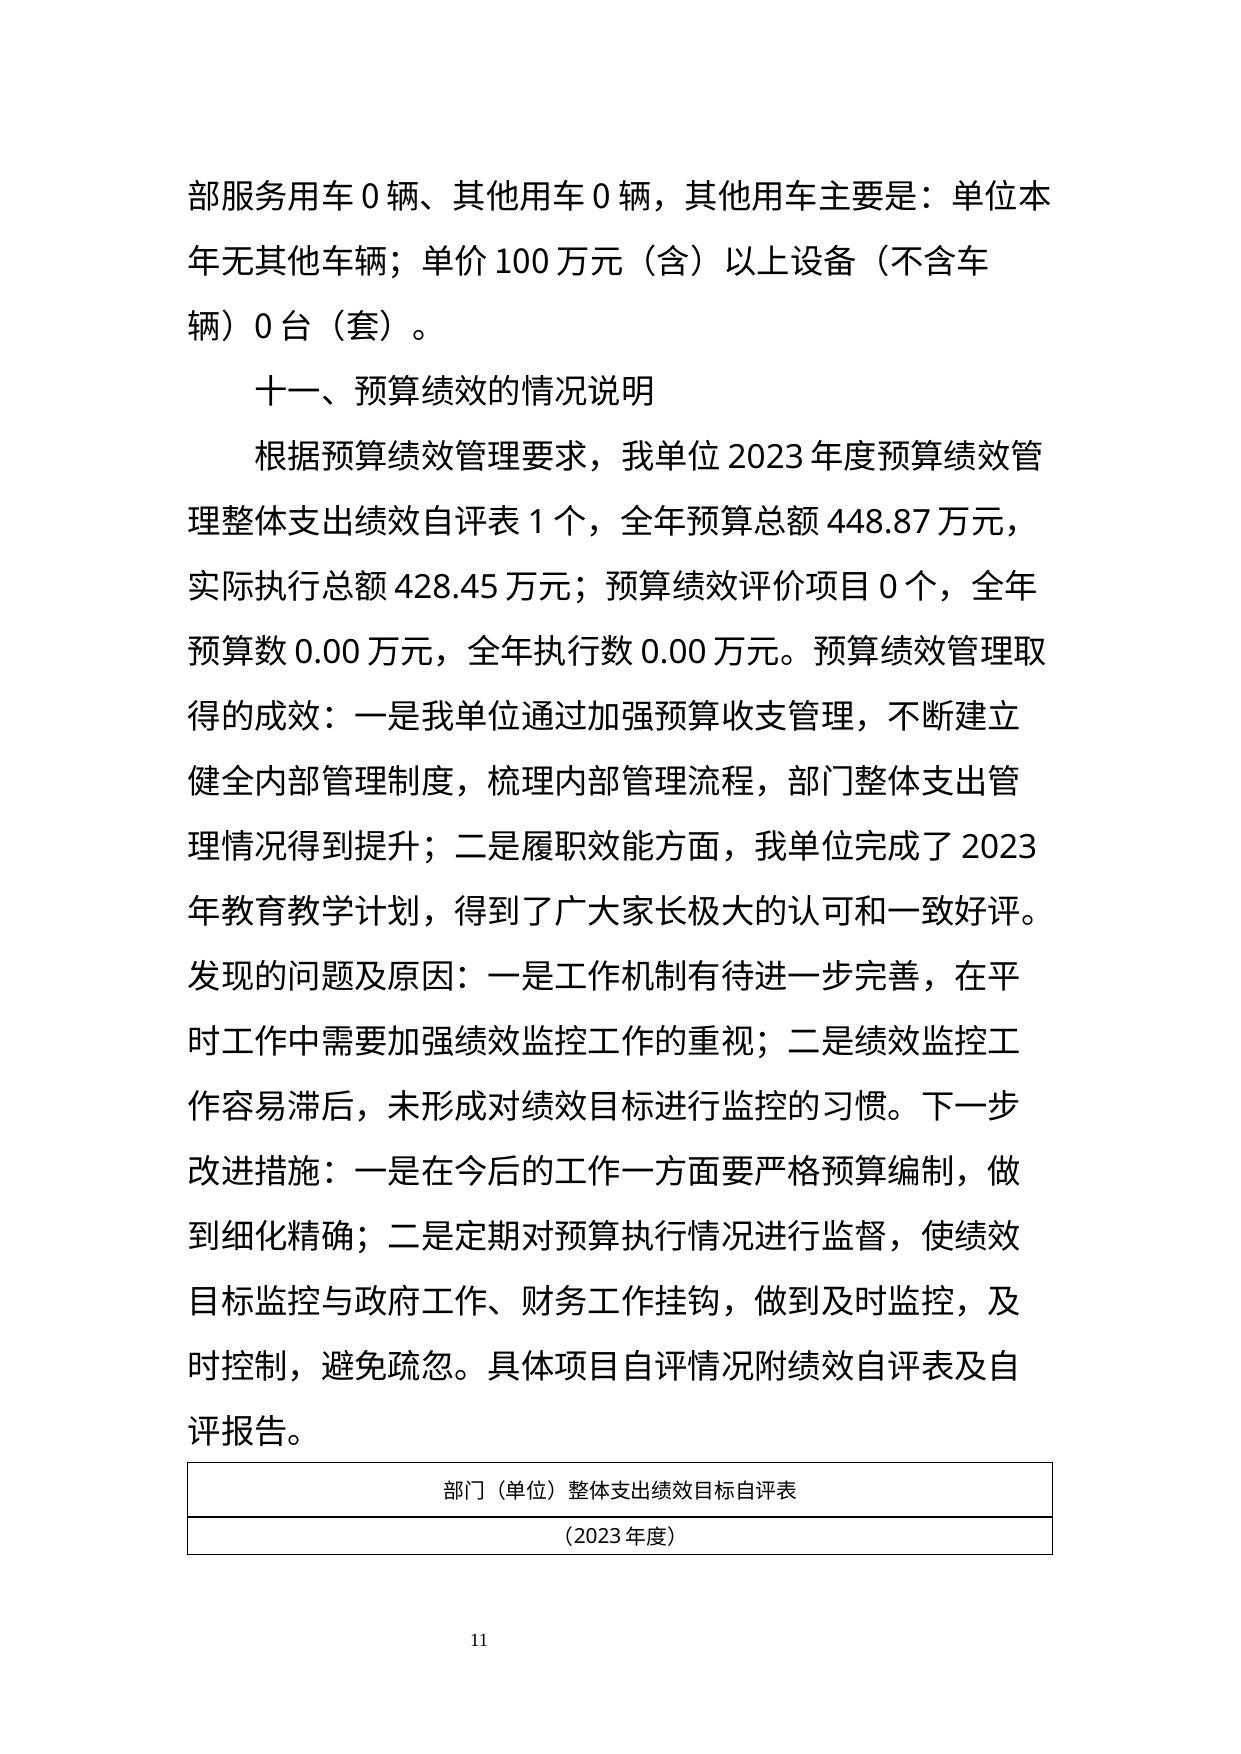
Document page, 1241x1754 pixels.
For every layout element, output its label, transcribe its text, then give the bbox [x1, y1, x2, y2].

table_cell （2023年度） [188, 1518, 1052, 1554]
text 十一、预算绩效的情况说明 [187, 357, 1053, 422]
table_header 部门（单位）整体支出绩效目标自评表 [188, 1463, 1052, 1516]
text 根据预算绩效管理要求，我单位2023年度预算绩效管理整体支出绩效自评表1个，全年预算总额448.87万元，实际执行总额428.45万元；预算绩效评价项目0个，全年预算数0.00万元，全年执行数0.00万元。预算绩效管理取得的成效：一是我单位通过加强预算收支管理，不断建立健全内部管理制度，梳理内部管理流程，部门整体支出管理情况得到提升；二是履职效能方面，我单位完成了2023年教育教学计划，得到了广大家长极大的认可和一致好评。发现的问题及原因：一是工作机制有待进一步完善，在平时工作中需要加强绩效监控工作的重视；二是绩效监控工作容易滞后，未形成对绩效目标进行监控的习惯。下一步改进措施：一是在今后的工作一方面要严格预算编制，做到细化精确；二是定期对预算执行情况进行监督，使绩效目标监控与政府工作、财务工作挂钩，做到及时监控，及时控制，避免疏忽。具体项目自评情况附绩效自评表及自评报告。 [187, 422, 1053, 1462]
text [187, 162, 1053, 357]
